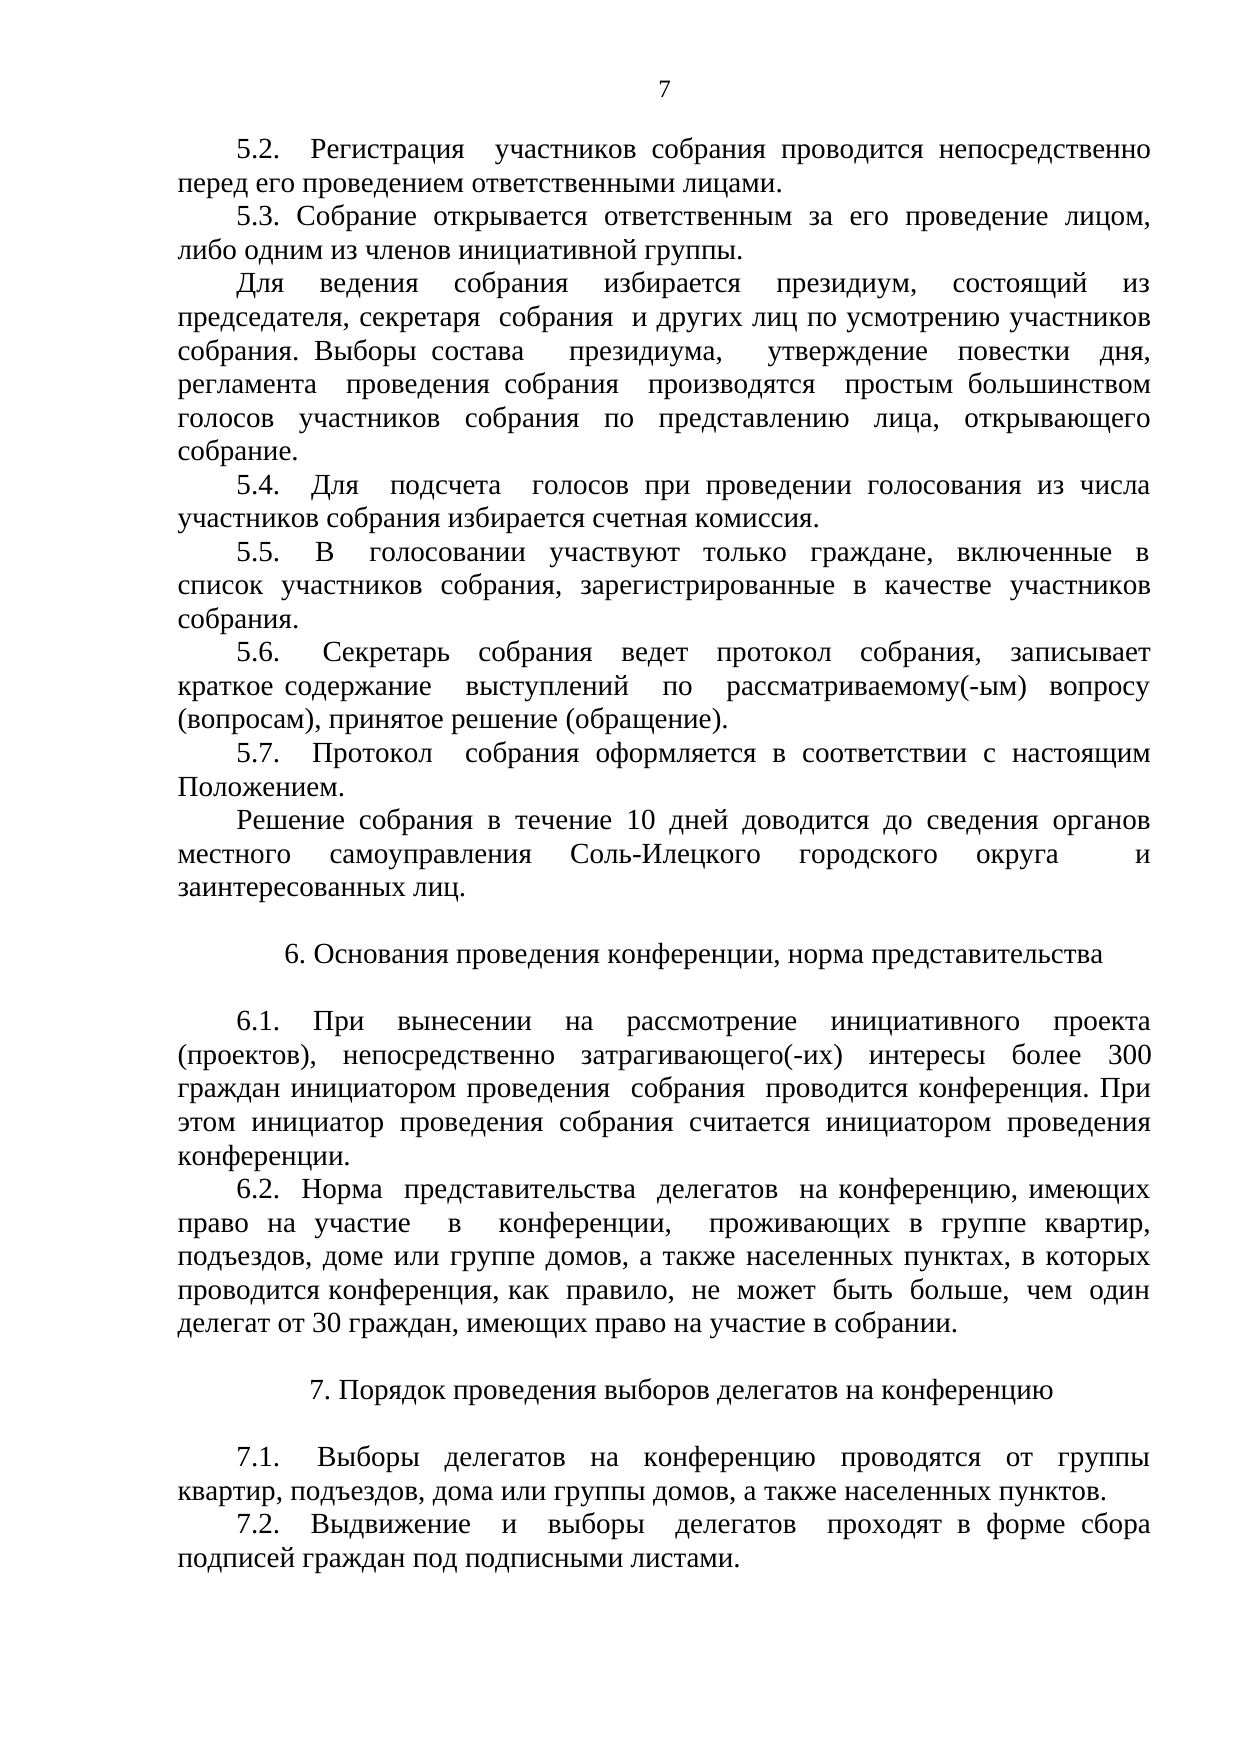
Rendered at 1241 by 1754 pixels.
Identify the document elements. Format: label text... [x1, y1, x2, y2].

text 6. Основания проведения конференции, норма представительства [177, 936, 1152, 970]
text 5.3. Собрание открывается ответственным за его проведение лицом, либо одним из членов инициативной группы. [177, 198, 1152, 266]
text Решение собрания в течение 10 дней доводится до сведения органов местного самоуправления Соль-Илецкого городского округа и заинтересованных лиц. [177, 802, 1152, 903]
text 7. Порядок проведения выборов делегатов на конференцию [177, 1372, 1152, 1406]
text 7.1. Выборы делегатов на конференцию проводятся от группы квартир, подъездов, дома или группы домов, а также населенных пунктов. [177, 1439, 1152, 1507]
text Для ведения собрания избирается президиум, состоящий из председателя, секретаря собрания и других лиц по усмотрению участников собрания. Выборы состава президиума, утверждение повестки дня, регламента проведения собрания производятся простым большинством голосов участников собрания по представлению лица, открывающего собрание. [177, 266, 1152, 467]
text 5.5. В голосовании участвуют только граждане, включенные в список участников собрания, зарегистрированные в качестве участников собрания. [177, 534, 1152, 634]
text 5.6. Секретарь собрания ведет протокол собрания, записывает краткое содержание выступлений по рассматриваемому(-ым) вопросу (вопросам), принятое решение (обращение). [177, 634, 1152, 735]
text 6.2. Норма представительства делегатов на конференцию, имеющих право на участие в конференции, проживающих в группе квартир, подъездов, доме или группе домов, а также населенных пунктах, в которых проводится конференция, как правило, не может быть больше, чем один делегат от 30 граждан, имеющих право на участие в собрании. [177, 1171, 1152, 1339]
text 6.1. При вынесении на рассмотрение инициативного проекта (проектов), непосредственно затрагивающего(-их) интересы более 300 граждан инициатором проведения собрания проводится конференция. При этом инициатор проведения собрания считается инициатором проведения конференции. [177, 1003, 1152, 1171]
text 7.2. Выдвижение и выборы делегатов проходят в форме сбора подписей граждан под подписными листами. [177, 1507, 1152, 1574]
text 5.4. Для подсчета голосов при проведении голосования из числа участников собрания избирается счетная комиссия. [177, 467, 1152, 534]
text 5.7. Протокол собрания оформляется в соответствии с настоящим Положением. [177, 735, 1152, 802]
text 5.2. Регистрация участников собрания проводится непосредственно перед его проведением ответственными лицами. [177, 131, 1152, 198]
